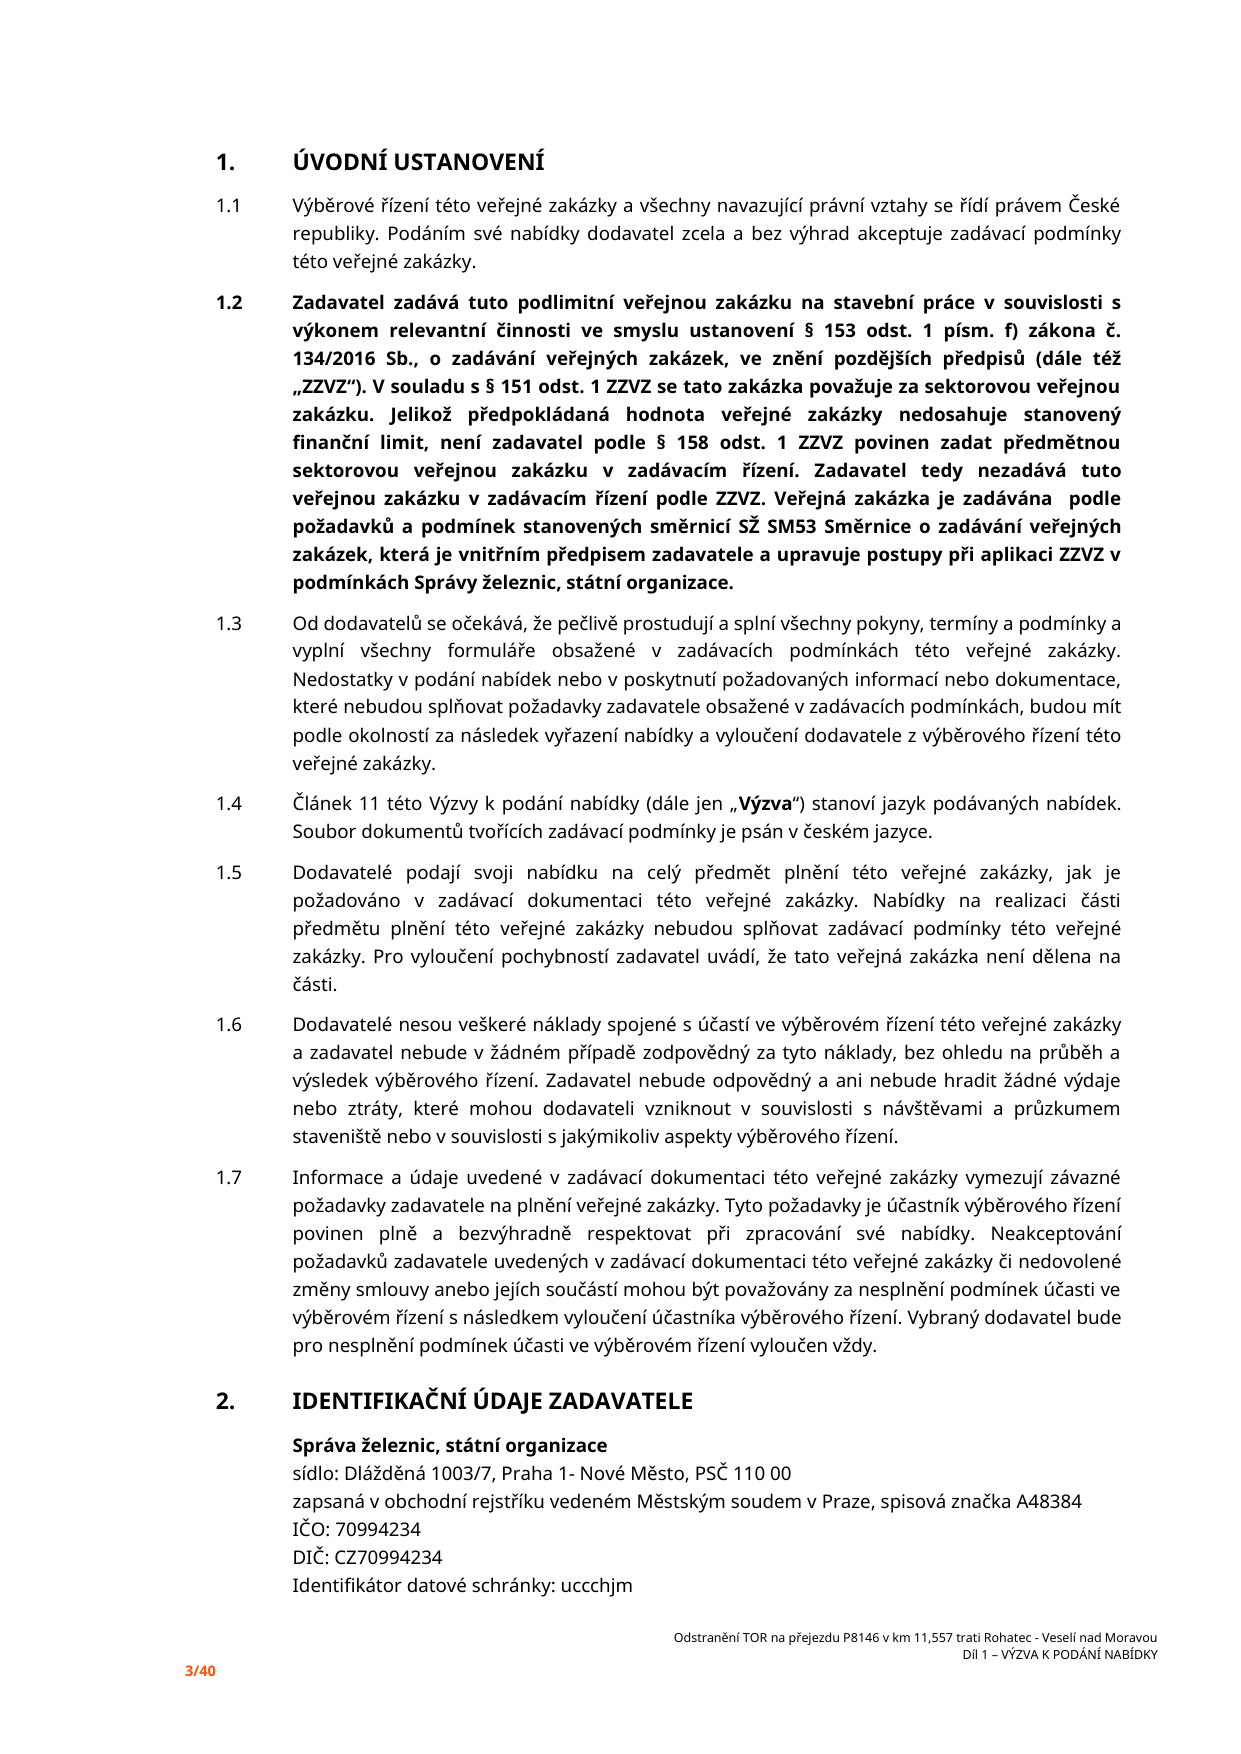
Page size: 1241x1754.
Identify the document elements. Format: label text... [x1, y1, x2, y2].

text Dodavatelé nesou veškeré náklady spojené s účastí ve výběrovém řízení této veřejné zakázky a zadavatel nebude v žádném případě zodpovědný za tyto náklady, bez ohledu na průběh a výsledek výběrového řízení. Zadavatel nebude odpovědný a ani nebude hradit žádné výdaje nebo ztráty, které mohou dodavateli vzniknout v souvislosti s návštěvami a průzkumem staveniště nebo v souvislosti s jakýmikoliv aspekty výběrového řízení. [216, 1012, 1122, 1149]
text zapsaná v obchodní rejstříku vedeném Městským soudem v Praze, spisová značka A48384 [292, 1488, 1122, 1514]
text Dodavatelé podají svoji nabídku na celý předmět plnění této veřejné zakázky, jak je požadováno v zadávací dokumentaci této veřejné zakázky. Nabídky na realizaci části předmětu plnění této veřejné zakázky nebudou splňovat zadávací podmínky této veřejné zakázky. Pro vyloučení pochybností zadavatel uvádí, že tato veřejná zakázka není dělena na části. [216, 859, 1122, 997]
text IČO: 70994234 [292, 1516, 1122, 1542]
text Zadavatel zadává tuto podlimitní veřejnou zakázku na stavební práce v souvislosti s výkonem relevantní činnosti ve smyslu ustanovení § 153 odst. 1 písm. f) zákona č. 134/2016 Sb., o zadávání veřejných zakázek, ve znění pozdějších předpisů (dále též „ZZVZ“). V souladu s § 151 odst. 1 ZZVZ se tato zakázka považuje za sektorovou veřejnou zakázku. Jelikož předpokládaná hodnota veřejné zakázky nedosahuje stanovený finanční limit, není zadavatel podle § 158 odst. 1 ZZVZ povinen zadat předmětnou sektorovou veřejnou zakázku v zadávacím řízení. Zadavatel tedy nezadává tuto veřejnou zakázku v zadávacím řízení podle ZZVZ. Veřejná zakázka je zadávána podle požadavků a podmínek stanovených směrnicí SŽ SM53 Směrnice o zadávání veřejných zakázek, která je vnitřním předpisem zadavatele a upravuje postupy při aplikaci ZZVZ v podmínkách Správy železnic, státní organizace. [216, 289, 1122, 595]
text Článek 11 této Výzvy k podání nabídky (dále jen „Výzva“) stanoví jazyk podávaných nabídek. Soubor dokumentů tvořících zadávací podmínky je psán v českém jazyce. [216, 790, 1122, 844]
text sídlo: Dlážděná 1003/7, Praha 1- Nové Město, PSČ 110 00 [292, 1460, 1122, 1486]
text IDENTIFIKAČNÍ ÚDAJE ZADAVATELE [216, 1385, 1122, 1417]
text Výběrové řízení této veřejné zakázky a všechny navazující právní vztahy se řídí právem České republiky. Podáním své nabídky dodavatel zcela a bez výhrad akceptuje zadávací podmínky této veřejné zakázky. [216, 192, 1122, 274]
text Identifikátor datové schránky: uccchjm [292, 1572, 1122, 1598]
text Od dodavatelů se očekává, že pečlivě prostudují a splní všechny pokyny, termíny a podmínky a vyplní všechny formuláře obsažené v zadávacích podmínkách této veřejné zakázky. Nedostatky v podání nabídek nebo v poskytnutí požadovaných informací nebo dokumentace, které nebudou splňovat požadavky zadavatele obsažené v zadávacích podmínkách, budou mít podle okolností za následek vyřazení nabídky a vyloučení dodavatele z výběrového řízení této veřejné zakázky. [216, 610, 1122, 775]
text Správa železnic, státní organizace [292, 1432, 1122, 1458]
text ÚVODNÍ USTANOVENÍ [216, 146, 1122, 177]
text Informace a údaje uvedené v zadávací dokumentaci této veřejné zakázky vymezují závazné požadavky zadavatele na plnění veřejné zakázky. Tyto požadavky je účastník výběrového řízení povinen plně a bezvýhradně respektovat při zpracování své nabídky. Neakceptování požadavků zadavatele uvedených v zadávací dokumentaci této veřejné zakázky či nedovolené změny smlouvy anebo jejích součástí mohou být považovány za nesplnění podmínek účasti ve výběrovém řízení s následkem vyloučení účastníka výběrového řízení. Vybraný dodavatel bude pro nesplnění podmínek účasti ve výběrovém řízení vyloučen vždy. [216, 1164, 1122, 1358]
text DIČ: CZ70994234 [292, 1544, 1122, 1570]
